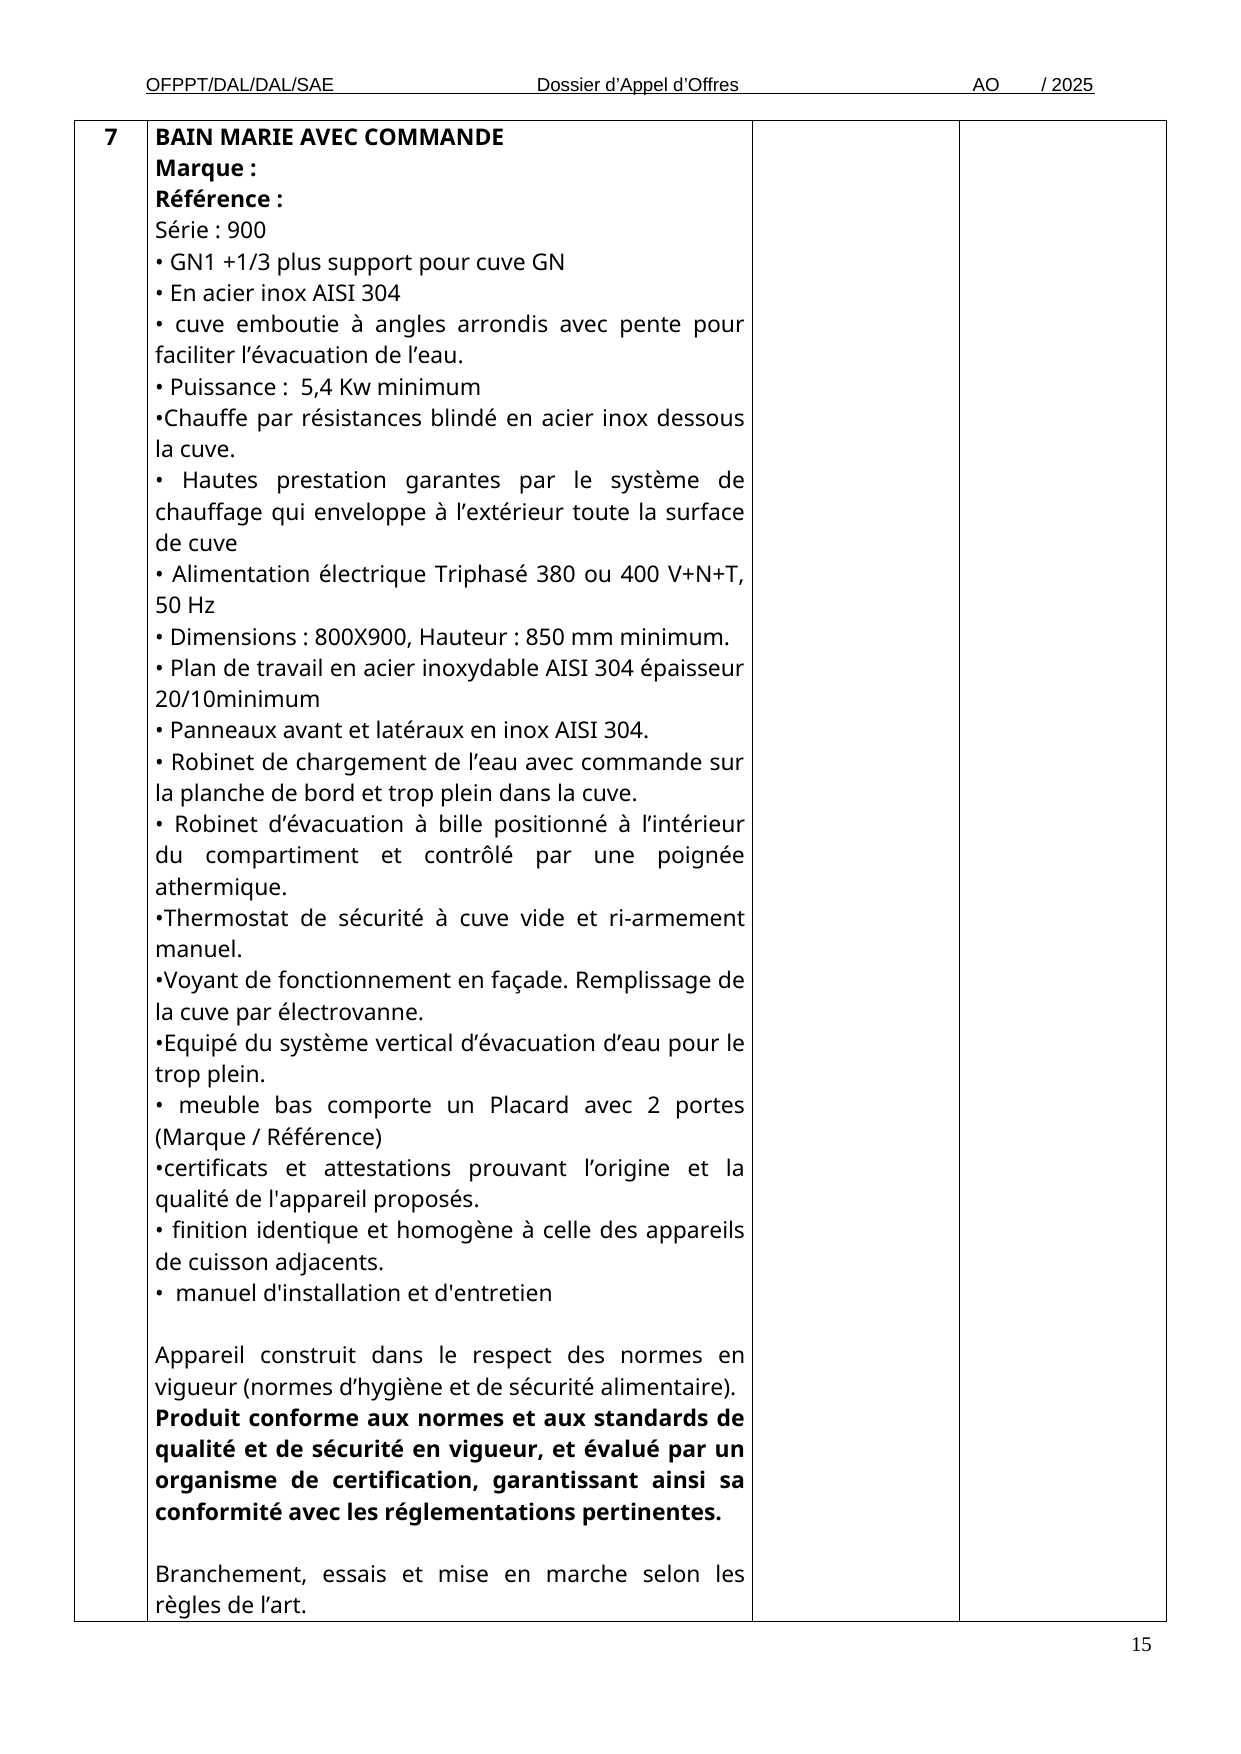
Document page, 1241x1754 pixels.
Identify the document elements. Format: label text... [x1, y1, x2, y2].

table_cell [960, 121, 1166, 1621]
table_cell [753, 121, 959, 1621]
table_cell 7 [75, 121, 147, 1621]
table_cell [148, 121, 752, 1621]
